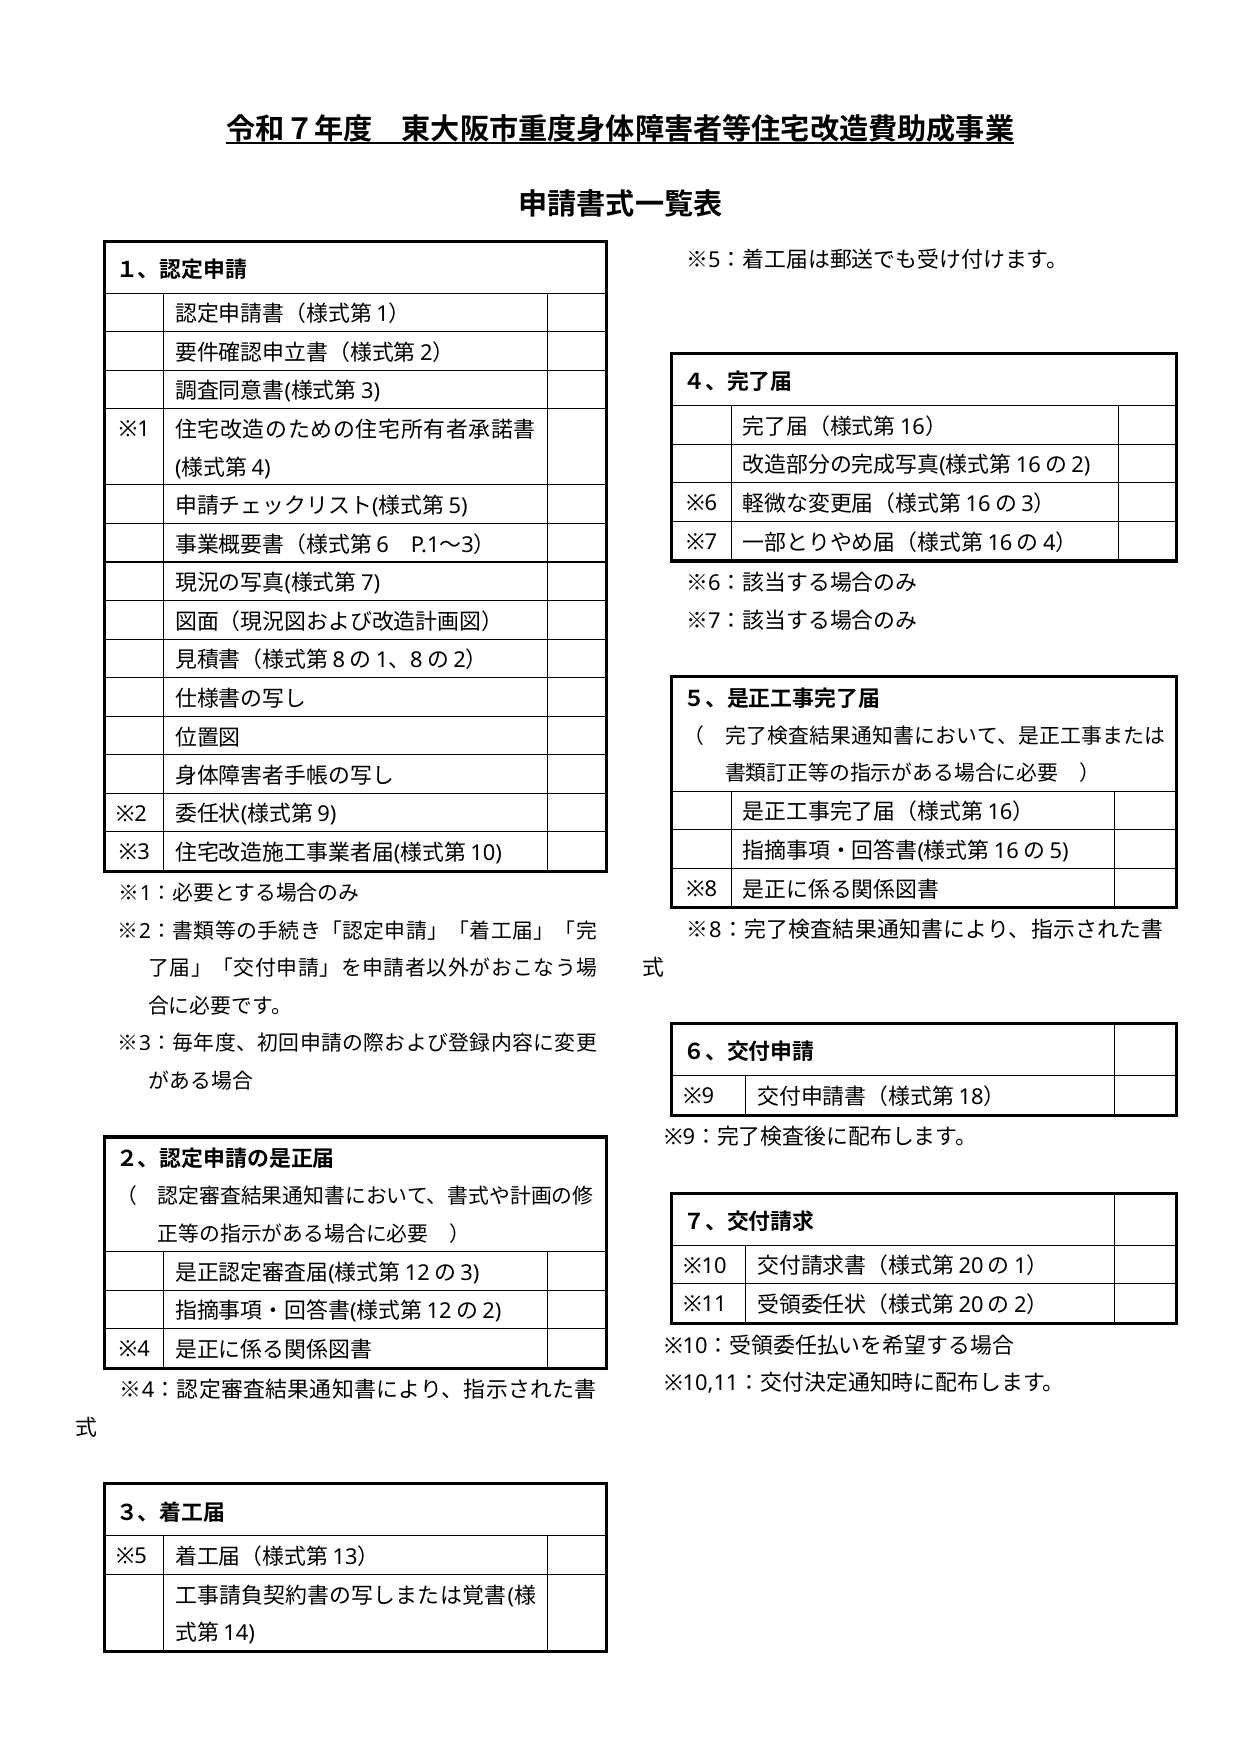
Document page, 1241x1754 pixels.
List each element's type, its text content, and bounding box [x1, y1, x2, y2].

table_cell ※7 [673, 522, 731, 559]
table_cell [106, 563, 163, 600]
table_header [1115, 1195, 1175, 1245]
table_cell 調査同意書(様式第3) [164, 371, 547, 408]
table_cell [106, 294, 163, 331]
table_cell [548, 563, 605, 600]
text ※5：着工届は郵送でも受け付けます。 [642, 239, 1165, 277]
table_cell [1119, 522, 1175, 559]
table_cell 事業概要書（様式第6 P.1～3） [164, 524, 547, 561]
table_cell [1119, 406, 1175, 444]
table_cell ※2 [106, 794, 163, 831]
table_cell [548, 678, 605, 716]
table_cell [106, 755, 163, 793]
table_cell [673, 830, 731, 868]
table_cell [1115, 1284, 1175, 1322]
table_cell [1119, 445, 1175, 482]
table_header ３、着工届 [106, 1485, 605, 1535]
table_cell 位置図 [164, 717, 547, 754]
table_cell [548, 485, 605, 523]
table_cell 要件確認申立書（様式第2） [164, 332, 547, 370]
table_cell [106, 1575, 163, 1650]
text ※8：完了検査結果通知書により、指示された書式 [642, 909, 1165, 984]
table_header ５、是正工事完了届 （ 完了検査結果通知書において、是正工事または書類訂正等の指示がある場合に必要 ） [673, 678, 1175, 791]
table_cell [106, 601, 163, 638]
table_cell ※8 [673, 869, 731, 906]
table_cell [673, 792, 731, 829]
table_cell ※4 [106, 1329, 163, 1367]
table_cell [106, 1252, 163, 1289]
table_cell [673, 406, 731, 444]
table_cell [548, 371, 605, 408]
text ※4：認定審査結果通知書により、指示された書式 [75, 1370, 598, 1445]
table_cell 着工届（様式第13） [164, 1536, 547, 1574]
table_cell [548, 1575, 605, 1650]
table_cell 一部とりやめ届（様式第16の4） [732, 522, 1118, 559]
table_cell [106, 678, 163, 716]
table_cell [106, 524, 163, 561]
text ※2：書類等の手続き「認定申請」「着工届」「完了届」「交付申請」を申請者以外がおこなう場合に必要です。 [75, 910, 598, 1023]
table_cell [106, 332, 163, 370]
text 令和７年度 東大阪市重度身体障害者等住宅改造費助成事業 [75, 89, 1165, 164]
table_cell ※6 [673, 483, 731, 521]
text ※6：該当する場合のみ [642, 562, 1165, 600]
table_header ２、認定申請の是正届 （ 認定審査結果通知書において、書式や計画の修正等の指示がある場合に必要 ） [106, 1139, 605, 1251]
table_cell 是正認定審査届(様式第12の3) [164, 1252, 547, 1289]
table_cell [1115, 792, 1175, 829]
table_cell 見積書（様式第8の1、8の2） [164, 640, 547, 677]
table_cell [1115, 1246, 1175, 1283]
table_header １、認定申請 [106, 243, 605, 293]
table_cell 申請チェックリスト(様式第5) [164, 485, 547, 523]
table_cell 是正工事完了届（様式第16） [732, 792, 1114, 829]
table_cell [548, 755, 605, 793]
table_cell ※10 [673, 1246, 745, 1283]
table_cell [1119, 483, 1175, 521]
table_cell 住宅改造施工事業者届(様式第10) [164, 832, 547, 870]
table_cell 工事請負契約書の写しまたは覚書(様式第14) [164, 1575, 547, 1650]
table_cell 指摘事項・回答書(様式第16の5) [732, 830, 1114, 868]
table_cell [1115, 830, 1175, 868]
table_cell [548, 409, 605, 484]
table_header ６、交付申請 [673, 1025, 1114, 1075]
table_cell 改造部分の完成写真(様式第16の2) [732, 445, 1118, 482]
table_cell 指摘事項・回答書(様式第12の2) [164, 1291, 547, 1328]
table_cell ※3 [106, 832, 163, 870]
table_cell [106, 1291, 163, 1328]
table_cell 是正に係る関係図書 [164, 1329, 547, 1367]
table_cell [548, 294, 605, 331]
table_cell [548, 1291, 605, 1328]
table_cell [106, 717, 163, 754]
table_cell 受領委任状（様式第20の2） [746, 1284, 1114, 1322]
table_header [1115, 1025, 1175, 1075]
table_cell [1115, 869, 1175, 906]
table_cell [548, 524, 605, 561]
table_cell 仕様書の写し [164, 678, 547, 716]
table_cell [548, 1329, 605, 1367]
table_cell [548, 1536, 605, 1574]
table_cell [1115, 1076, 1175, 1113]
text ※9：完了検査後に配布します。 [642, 1117, 1165, 1154]
text ※3：毎年度、初回申請の際および登録内容に変更がある場合 [75, 1023, 598, 1098]
table_cell 認定申請書（様式第1） [164, 294, 547, 331]
text ※7：該当する場合のみ [642, 600, 1165, 637]
table_cell [106, 640, 163, 677]
table_cell [548, 794, 605, 831]
text ※10：受領委任払いを希望する場合 [642, 1325, 1165, 1362]
table_cell [106, 371, 163, 408]
table_cell [548, 1252, 605, 1289]
text ※10,11：交付決定通知時に配布します。 [642, 1362, 1165, 1400]
table_cell 交付申請書（様式第18） [746, 1076, 1114, 1113]
table_cell 交付請求書（様式第20の1） [746, 1246, 1114, 1283]
table_cell 住宅改造のための住宅所有者承諾書(様式第4) [164, 409, 547, 484]
text 申請書式一覧表 [75, 164, 1165, 239]
table_header ４、完了届 [673, 355, 1175, 405]
table_cell ※9 [673, 1076, 745, 1113]
table_cell [548, 332, 605, 370]
table_cell [106, 485, 163, 523]
table_cell [548, 640, 605, 677]
table_header ７、交付請求 [673, 1195, 1114, 1245]
table_cell [548, 832, 605, 870]
table_cell ※11 [673, 1284, 745, 1322]
table_cell 軽微な変更届（様式第16の3） [732, 483, 1118, 521]
table_cell 完了届（様式第16） [732, 406, 1118, 444]
table_cell 是正に係る関係図書 [732, 869, 1114, 906]
table_cell 身体障害者手帳の写し [164, 755, 547, 793]
text ※1：必要とする場合のみ [75, 873, 598, 910]
table_cell [548, 717, 605, 754]
table_cell 図面（現況図および改造計画図） [164, 601, 547, 638]
table_cell 現況の写真(様式第7) [164, 563, 547, 600]
table_cell [548, 601, 605, 638]
table_cell [673, 445, 731, 482]
table_cell ※5 [106, 1536, 163, 1574]
table_cell 委任状(様式第9) [164, 794, 547, 831]
table_cell ※1 [106, 409, 163, 484]
